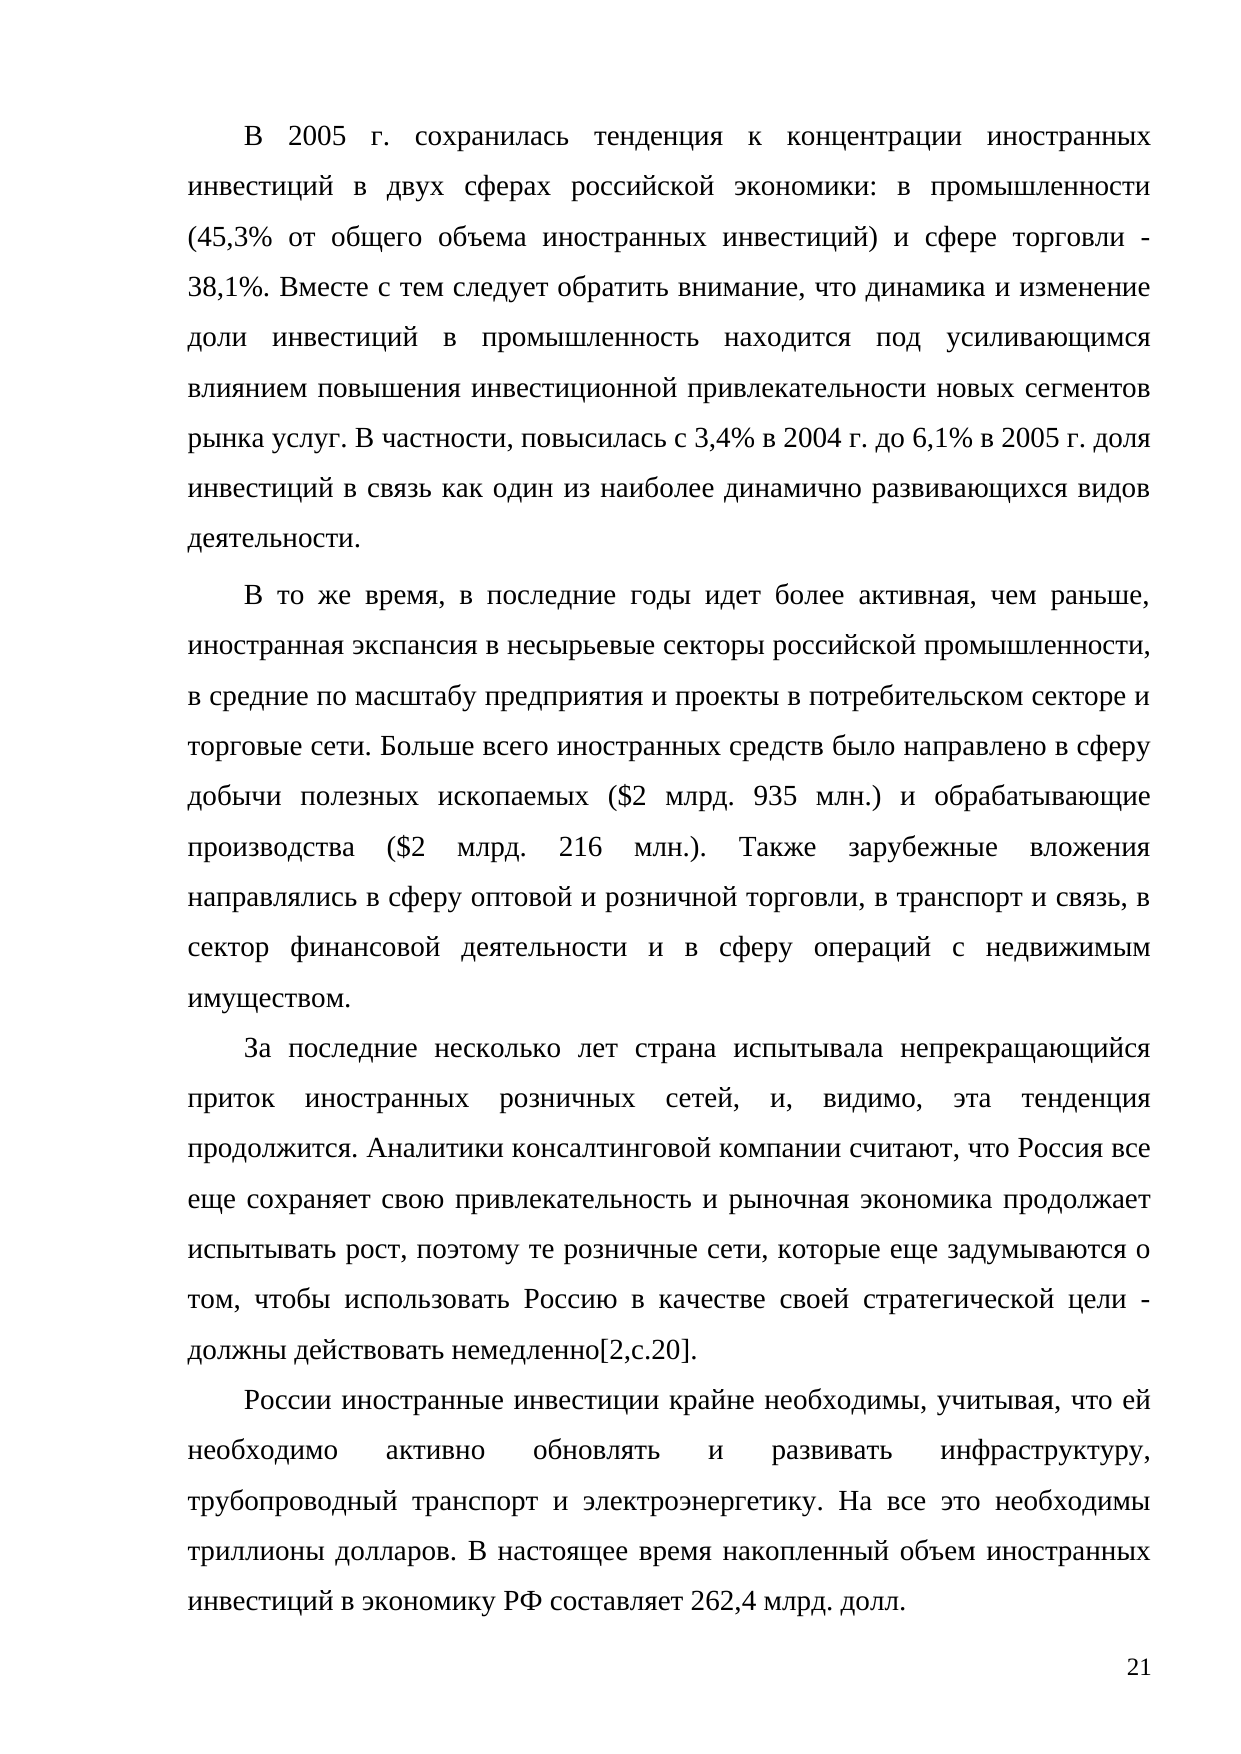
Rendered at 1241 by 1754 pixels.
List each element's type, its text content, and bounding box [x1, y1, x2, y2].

text В . сохранилась тенденция к концентрации иностранных инвестиций в двух сферах российской экономики: в промышленности (45,3% от общего объема иностранных инвестиций) и сфере торговли -38,1%. Вместе с тем следует обратить внимание, что динамика и изменение доли инвестиций в промышленность находится под усиливающимся влиянием повышения инвестиционной привлекательности новых сегментов рынка услуг. В частности, повысилась с 3,4% в . до 6,1% в . доля инвестиций в связь как один из наиболее динамично развивающихся видов деятельности. [187, 118, 1152, 554]
text России иностранные инвестиции крайне необходимы, учитывая, что ей необходимо активно обновлять и развивать инфраструктуру, трубопроводный транспорт и электроэнергетику. На все это необходимы триллионы долларов. В настоящее время накопленный объем иностранных инвестиций в экономику РФ составляет 262,4 млрд. долл. [187, 1382, 1152, 1617]
text За последние несколько лет страна испытывала непрекращающийся приток иностранных розничных сетей, и, видимо, эта тенденция продолжится. Аналитики консалтинговой компании считают, что Россия все еще сохраняет свою привлекательность и рыночная экономика продолжает испытывать рост, поэтому те розничные сети, которые еще задумываются о том, чтобы использовать Россию в качестве своей стратегической цели - должны действовать немедленно[2,c.20]. [187, 1030, 1152, 1365]
text В то же время, в последние годы идет более активная, чем раньше, иностранная экспансия в несырьевые секторы российской промышленности, в средние по масштабу предприятия и проекты в потребительском секторе и торговые сети. Больше всего иностранных средств было направлено в сферу добычи полезных ископаемых ($2 млрд. 935 млн.) и обрабатывающие производства ($2 млрд. 216 млн.). Также зарубежные вложения направлялись в сферу оптовой и розничной торговли, в транспорт и связь, в сектор финансовой деятельности и в сферу операций с недвижимым имуществом. [187, 577, 1152, 1013]
